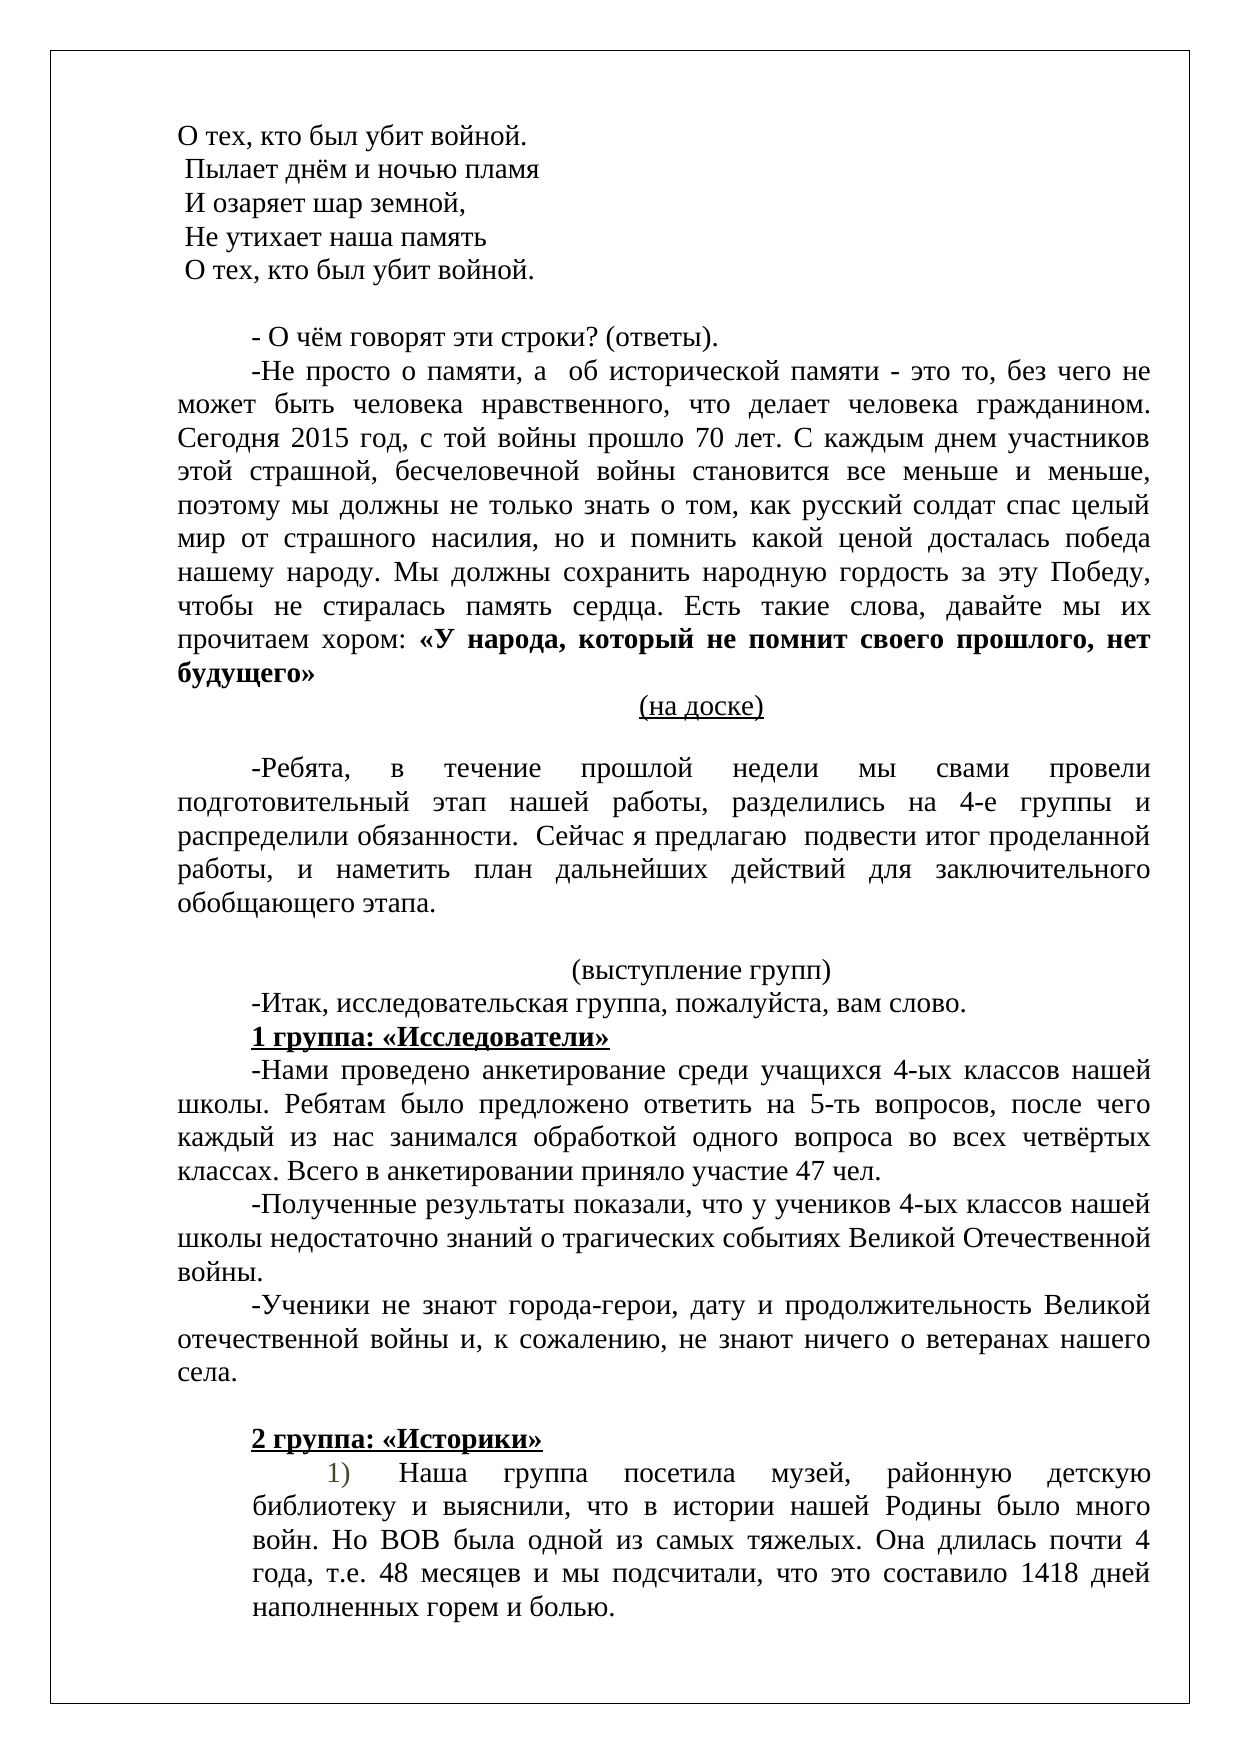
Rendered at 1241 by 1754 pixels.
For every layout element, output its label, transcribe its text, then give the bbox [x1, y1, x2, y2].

text 2 группа: «Историки» [177, 1421, 1152, 1455]
text -Нами проведено анкетирование среди учащихся 4-ых классов нашей школы. Ребятам было предложено ответить на 5-ть вопросов, после чего каждый из нас занимался обработкой одного вопроса во всех четвёртых классах. Всего в анкетировании приняло участие 47 чел. [177, 1052, 1152, 1187]
text -Не просто о памяти, а об исторической памяти - это то, без чего не может быть человека нравственного, что делает человека гражданином. Сегодня 2015 год, с той войны прошло 70 лет. С каждым днем участников этой страшной, бесчеловечной войны становится все меньше и меньше, поэтому мы должны не только знать о том, как русский солдат спас целый мир от страшного насилия, но и помнить какой ценой досталась победа нашему народу. Мы должны сохранить народную гордость за эту Победу, чтобы не стиралась память сердца. Есть такие слова, давайте мы их прочитаем хором: «У народа, который не помнит своего прошлого, нет будущего» [177, 353, 1152, 688]
text О тех, кто был убит войной. Пылает днём и ночью пламя И озаряет шар земной, Не утихает наша память О тех, кто был убит войной. [177, 118, 1152, 286]
text -Итак, исследовательская группа, пожалуйста, вам слово. [177, 985, 1152, 1019]
text -Полученные результаты показали, что у учеников 4-ых классов нашей школы недостаточно знаний о трагических событиях Великой Отечественной войны. [177, 1187, 1152, 1287]
text - О чём говорят эти строки? (ответы). [177, 319, 1152, 353]
text -Ребята, в течение прошлой недели мы свами провели подготовительный этап нашей работы, разделились на 4-е группы и распределили обязанности. Сейчас я предлагаю подвести итог проделанной работы, и наметить план дальнейших действий для заключительного обобщающего этапа. [177, 751, 1152, 918]
text 1 группа: «Исследователи» [177, 1019, 1152, 1052]
text (на доске) [177, 688, 1152, 722]
list Наша группа посетила музей, районную детскую библиотеку и выяснили, что в истории нашей Родины было много войн. Но ВОВ была одной из самых тяжелых. Она длилась почти 4 года, т.е. 48 месяцев и мы подсчитали, что это составило 1418 дней наполненных горем и болью. [252, 1455, 1152, 1623]
text (выступление групп) [177, 952, 1152, 985]
text -Ученики не знают города-герои, дату и продолжительность Великой отечественной войны и, к сожалению, не знают ничего о ветеранах нашего села. [177, 1287, 1152, 1388]
